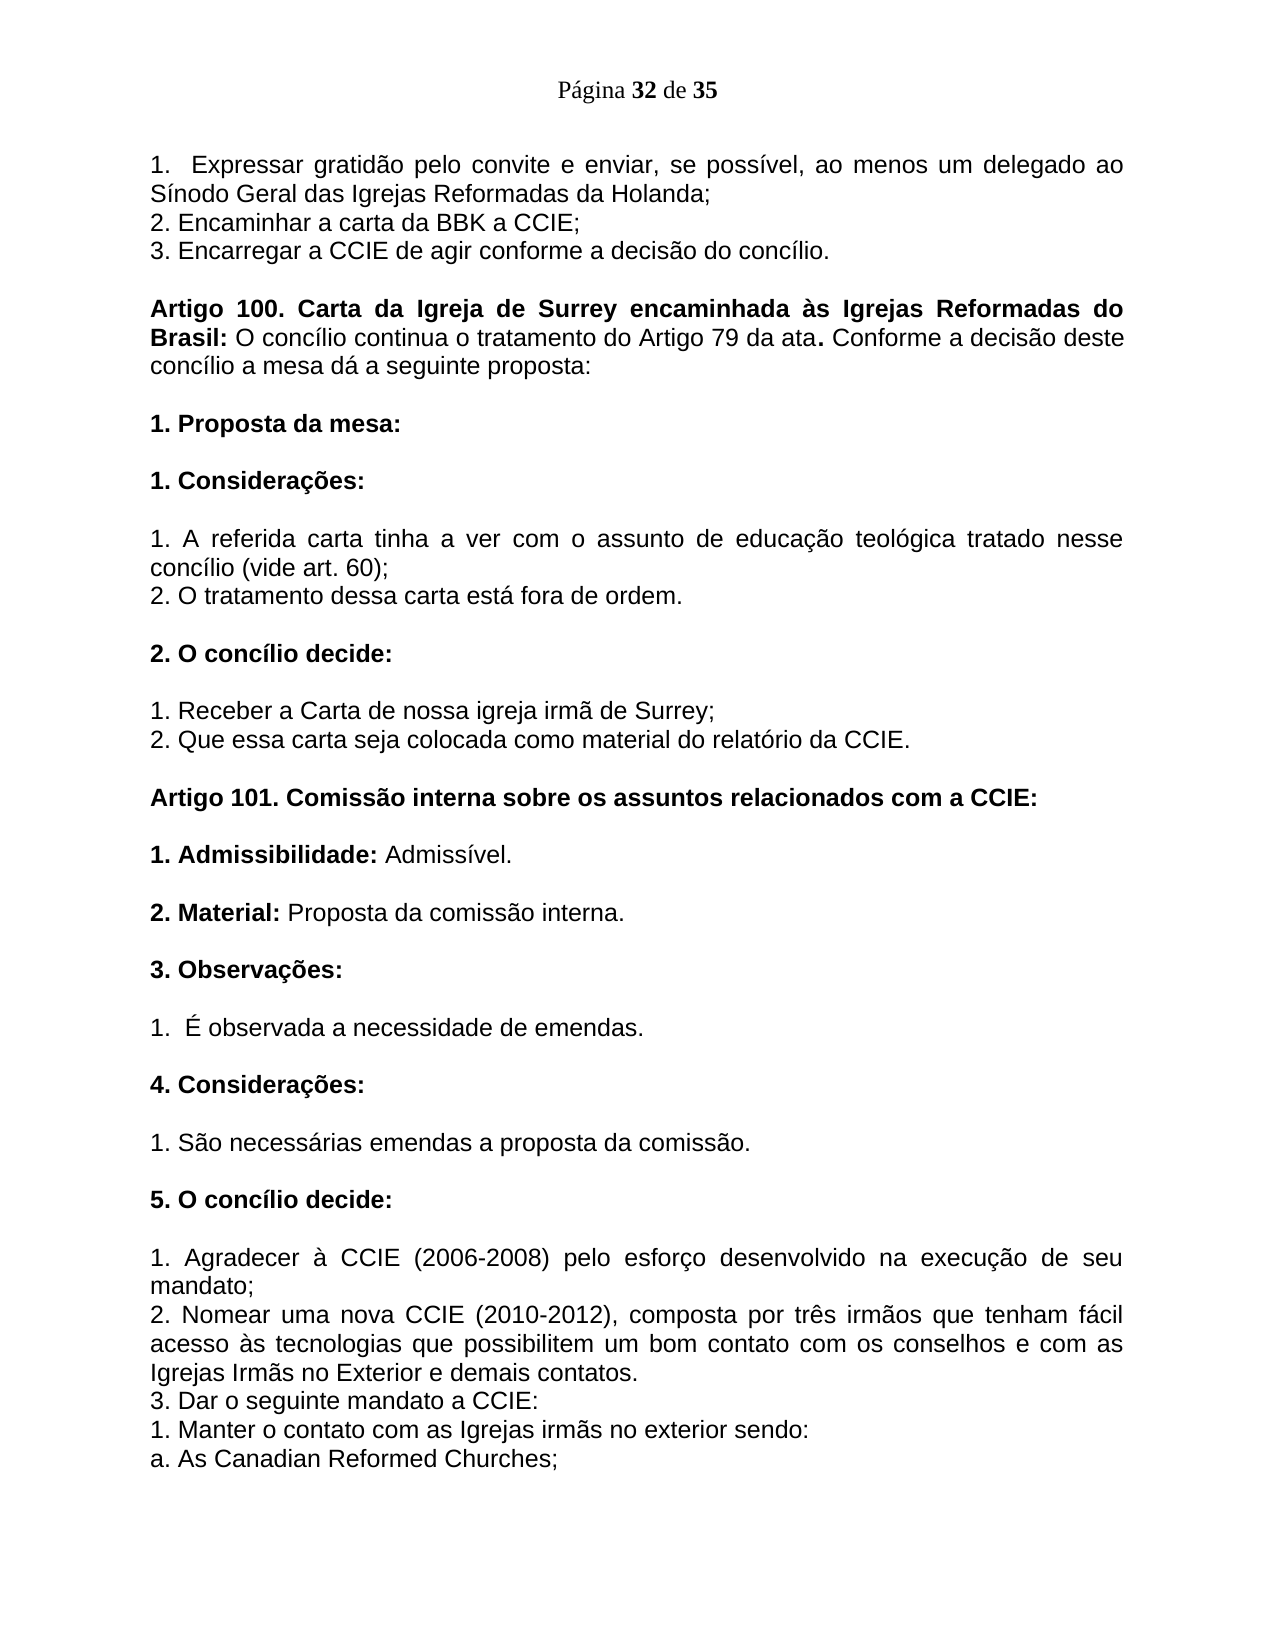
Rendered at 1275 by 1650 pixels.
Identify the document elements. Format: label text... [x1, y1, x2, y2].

text 1. Receber a Carta de nossa igreja irmã de Surrey; [150, 696, 1125, 725]
text 3. Dar o seguinte mandato a CCIE: [150, 1386, 1125, 1415]
text 1. Considerações: [150, 466, 1125, 495]
text 1. É observada a necessidade de emendas. [150, 1012, 1125, 1041]
text 2. Material: Proposta da comissão interna. [150, 897, 1125, 926]
text a. As Canadian Reformed Churches; [150, 1444, 1125, 1472]
text 2. Nomear uma nova CCIE (2010-2012), composta por três irmãos que tenham fácil acesso às tecnologias que possibilitem um bom contato com os conselhos e com as Igrejas Irmãs no Exterior e demais contatos. [150, 1300, 1125, 1386]
text 2. Que essa carta seja colocada como material do relatório da CCIE. [150, 725, 1125, 754]
list 1. Expressar gratidão pelo convite e enviar, se possível, ao menos um delegado ao Sínodo Geral das Igrejas Reformadas da Holanda; [150, 150, 1125, 207]
text 1. Proposta da mesa: [150, 409, 1125, 437]
list 3. Encarregar a CCIE de agir conforme a decisão do concílio. [150, 236, 1125, 265]
text Artigo 101. Comissão interna sobre os assuntos relacionados com a CCIE: [150, 782, 1125, 811]
text 1. Admissibilidade: Admissível. [150, 840, 1125, 869]
text 5. O concílio decide: [150, 1185, 1125, 1214]
text Artigo 100. Carta da Igreja de Surrey encaminhada às Igrejas Reformadas do Brasil: O concílio continua o tratamento do Artigo 79 da ata. Conforme a decisão deste concílio a mesa dá a seguinte proposta: [150, 294, 1125, 380]
text 2. O concílio decide: [150, 639, 1125, 667]
text 1. Agradecer à CCIE (2006-2008) pelo esforço desenvolvido na execução de seu mandato; [150, 1242, 1125, 1300]
text 2. O tratamento dessa carta está fora de ordem. [150, 581, 1125, 610]
text 1. Manter o contato com as Igrejas irmãs no exterior sendo: [150, 1415, 1125, 1444]
text 1. São necessárias emendas a proposta da comissão. [150, 1127, 1125, 1156]
list 2. Encaminhar a carta da BBK a CCIE; [150, 207, 1125, 236]
text 3. Observações: [150, 955, 1125, 984]
text 4. Considerações: [150, 1070, 1125, 1099]
text 1. A referida carta tinha a ver com o assunto de educação teológica tratado nesse concílio (vide art. 60); [150, 524, 1125, 581]
